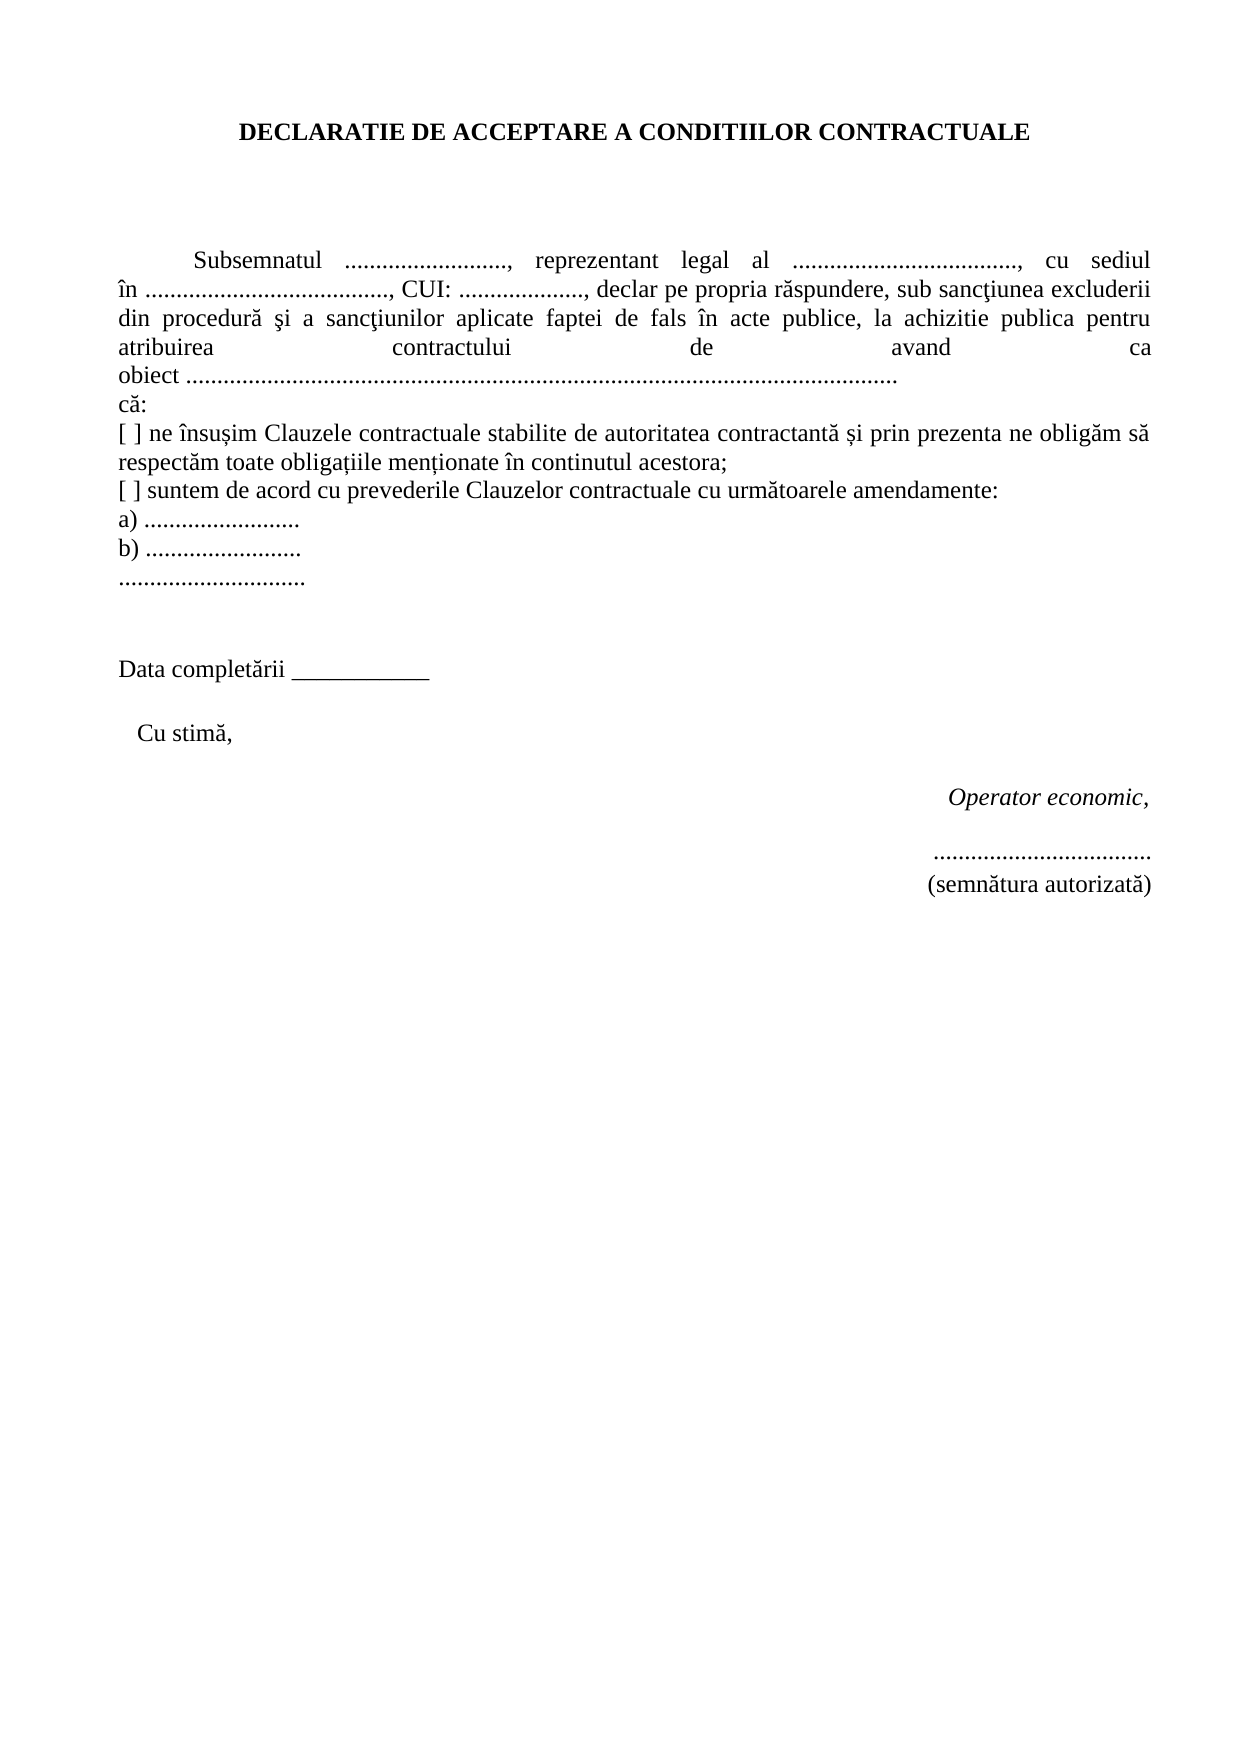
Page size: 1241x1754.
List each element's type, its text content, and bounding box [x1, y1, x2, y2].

text [ ] suntem de acord cu prevederile Clauzelor contractuale cu următoarele amendamente: [118, 475, 1152, 504]
text Operator economic, [118, 782, 1152, 811]
text ................................... (semnătura autorizată) [118, 836, 1152, 898]
text [ ] ne însușim Clauzele contractuale stabilite de autoritatea contractantă și prin prezenta ne obligăm să respectăm toate obligațiile menționate în continutul acestora; [118, 418, 1152, 475]
text că: [118, 389, 1152, 418]
text Subsemnatul .........................., reprezentant legal al ...................................., cu sediul în ......................................., CUI: ...................., declar pe propria răspundere, sub sancţiunea excluderii din procedură şi a sancţiunilor aplicate faptei de fals în acte publice, la achizitie publica pentru atribuirea contractului de avand ca obiect .................................................................................................................. [118, 245, 1152, 389]
text DECLARATIE DE ACCEPTARE A CONDITIILOR CONTRACTUALE [118, 117, 1152, 146]
text b) ......................... [118, 533, 1152, 562]
text a) ......................... [118, 504, 1152, 533]
text .............................. [118, 562, 1152, 590]
text Cu stimă, [118, 718, 1152, 747]
text Data completării ___________ [118, 654, 1152, 683]
